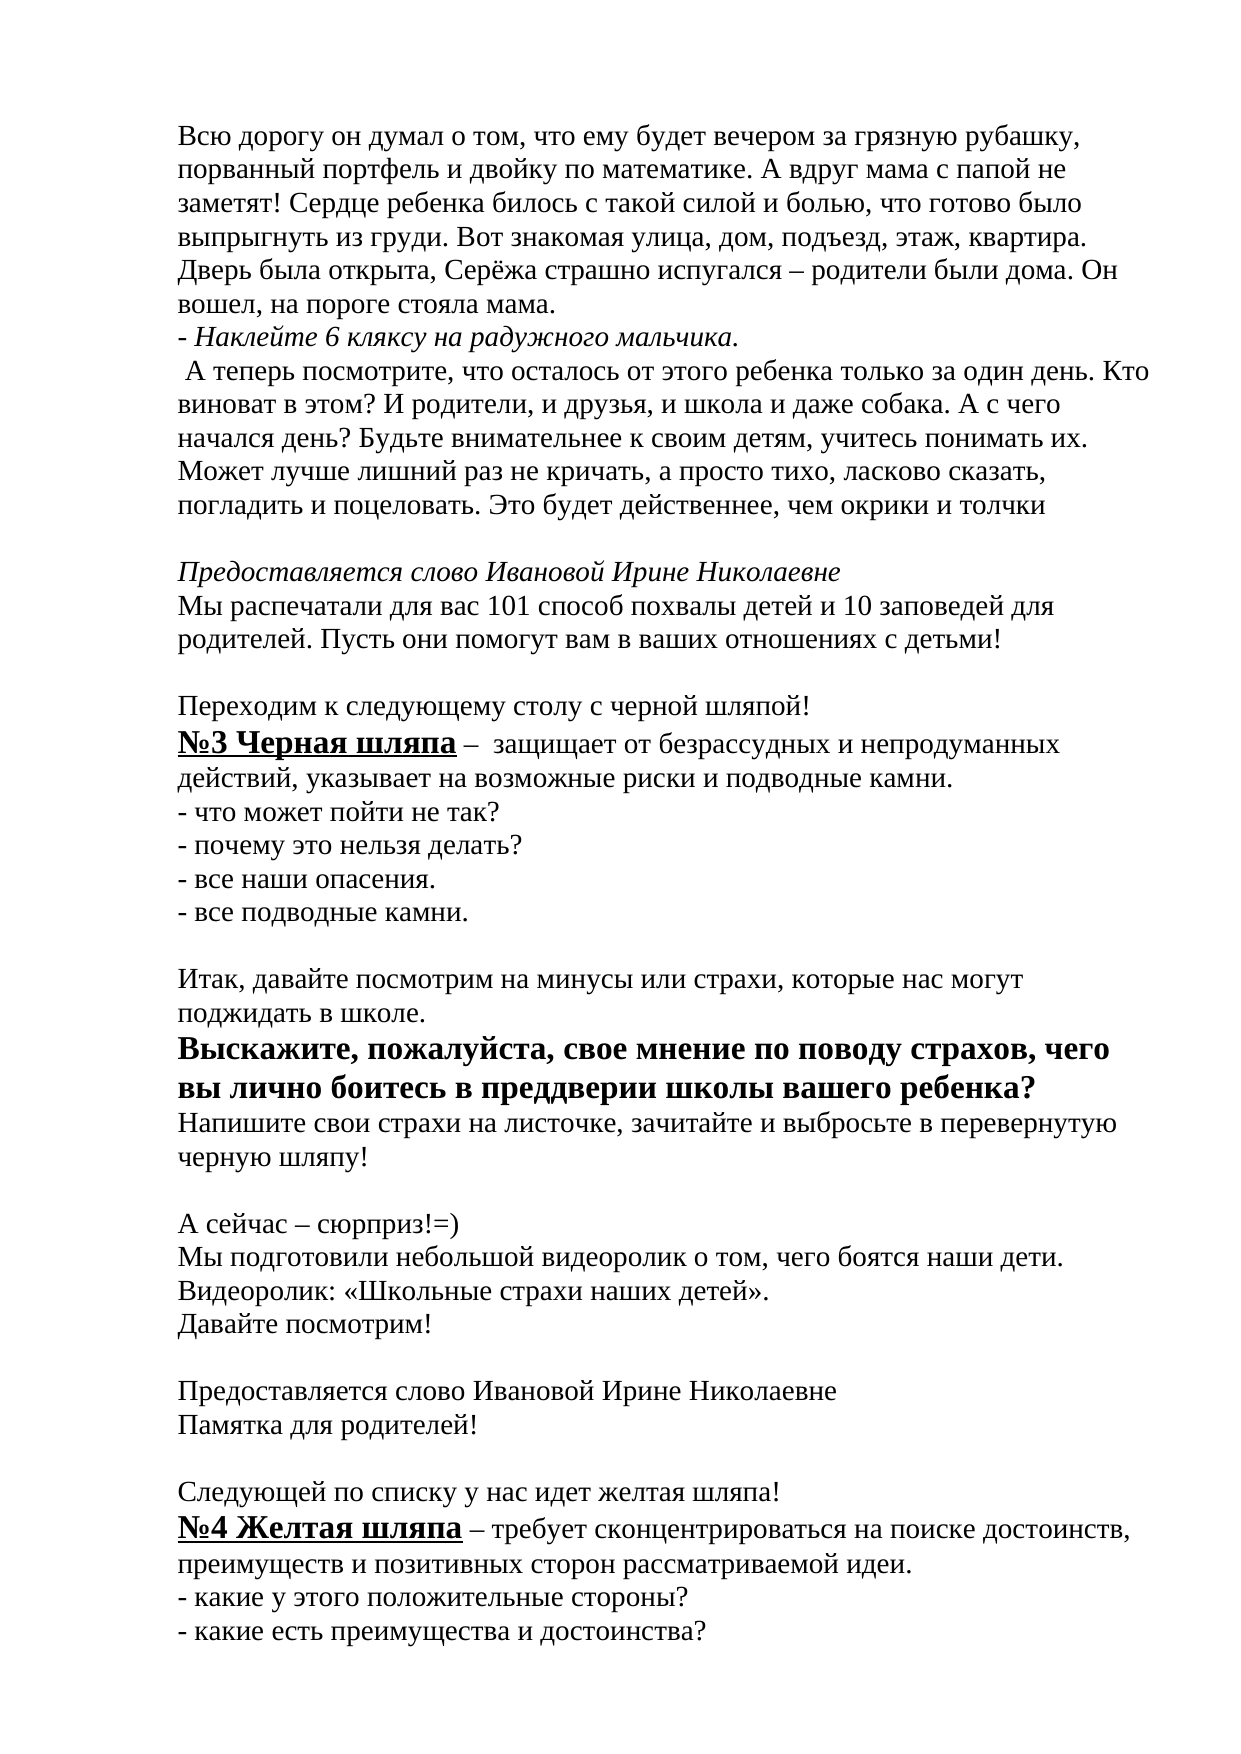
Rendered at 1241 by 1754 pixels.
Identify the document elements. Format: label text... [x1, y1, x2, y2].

text Предоставляется слово Ивановой Ирине Николаевне [177, 1373, 1152, 1407]
text - что может пойти не так? [177, 794, 1152, 827]
text Итак, давайте посмотрим на минусы или страхи, которые нас могут поджидать в школе. [177, 961, 1152, 1028]
text Переходим к следующему столу с черной шляпой! [177, 688, 1152, 722]
text - какие у этого положительные стороны? [177, 1579, 1152, 1613]
text - все наши опасения. [177, 861, 1152, 894]
text Давайте посмотрим! [177, 1306, 1152, 1340]
text №4 Желтая шляпа – требует сконцентрироваться на поиске достоинств, преимуществ и позитивных сторон рассматриваемой идеи. [177, 1508, 1152, 1579]
text Мы подготовили небольшой видеоролик о том, чего боятся наши дети. Видеоролик: «Школьные страхи наших детей». [177, 1239, 1152, 1306]
text Напишите свои страхи на листочке, зачитайте и выбросьте в перевернутую черную шляпу! [177, 1105, 1152, 1172]
text Мы распечатали для вас 101 способ похвалы детей и 10 заповедей для родителей. Пусть они помогут вам в ваших отношениях с детьми! [177, 588, 1152, 655]
text Предоставляется слово Ивановой Ирине Николаевне [177, 554, 1152, 588]
text Выскажите, пожалуйста, свое мнение по поводу страхов, чего вы лично боитесь в преддверии школы вашего ребенка? [177, 1028, 1152, 1105]
text - Наклейте 6 кляксу на радужного мальчика. [177, 319, 1152, 353]
text №3 Черная шляпа – защищает от безрассудных и непродуманных действий, указывает на возможные риски и подводные камни. [177, 722, 1152, 794]
text - все подводные камни. [177, 894, 1152, 928]
text Памятка для родителей! [177, 1407, 1152, 1441]
text А сейчас – сюрприз!=) [177, 1206, 1152, 1239]
text А теперь посмотрите, что осталось от этого ребенка только за один день. Кто виноват в этом? И родители, и друзья, и школа и даже собака. А с чего начался день? Будьте внимательнее к своим детям, учитесь понимать их. Может лучше лишний раз не кричать, а просто тихо, ласково сказать, погладить и поцеловать. Это будет действеннее, чем окрики и толчки [177, 353, 1152, 521]
text Следующей по списку у нас идет желтая шляпа! [177, 1474, 1152, 1508]
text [177, 118, 1152, 319]
text - почему это нельзя делать? [177, 827, 1152, 861]
text - какие есть преимущества и достоинства? [177, 1613, 1152, 1647]
